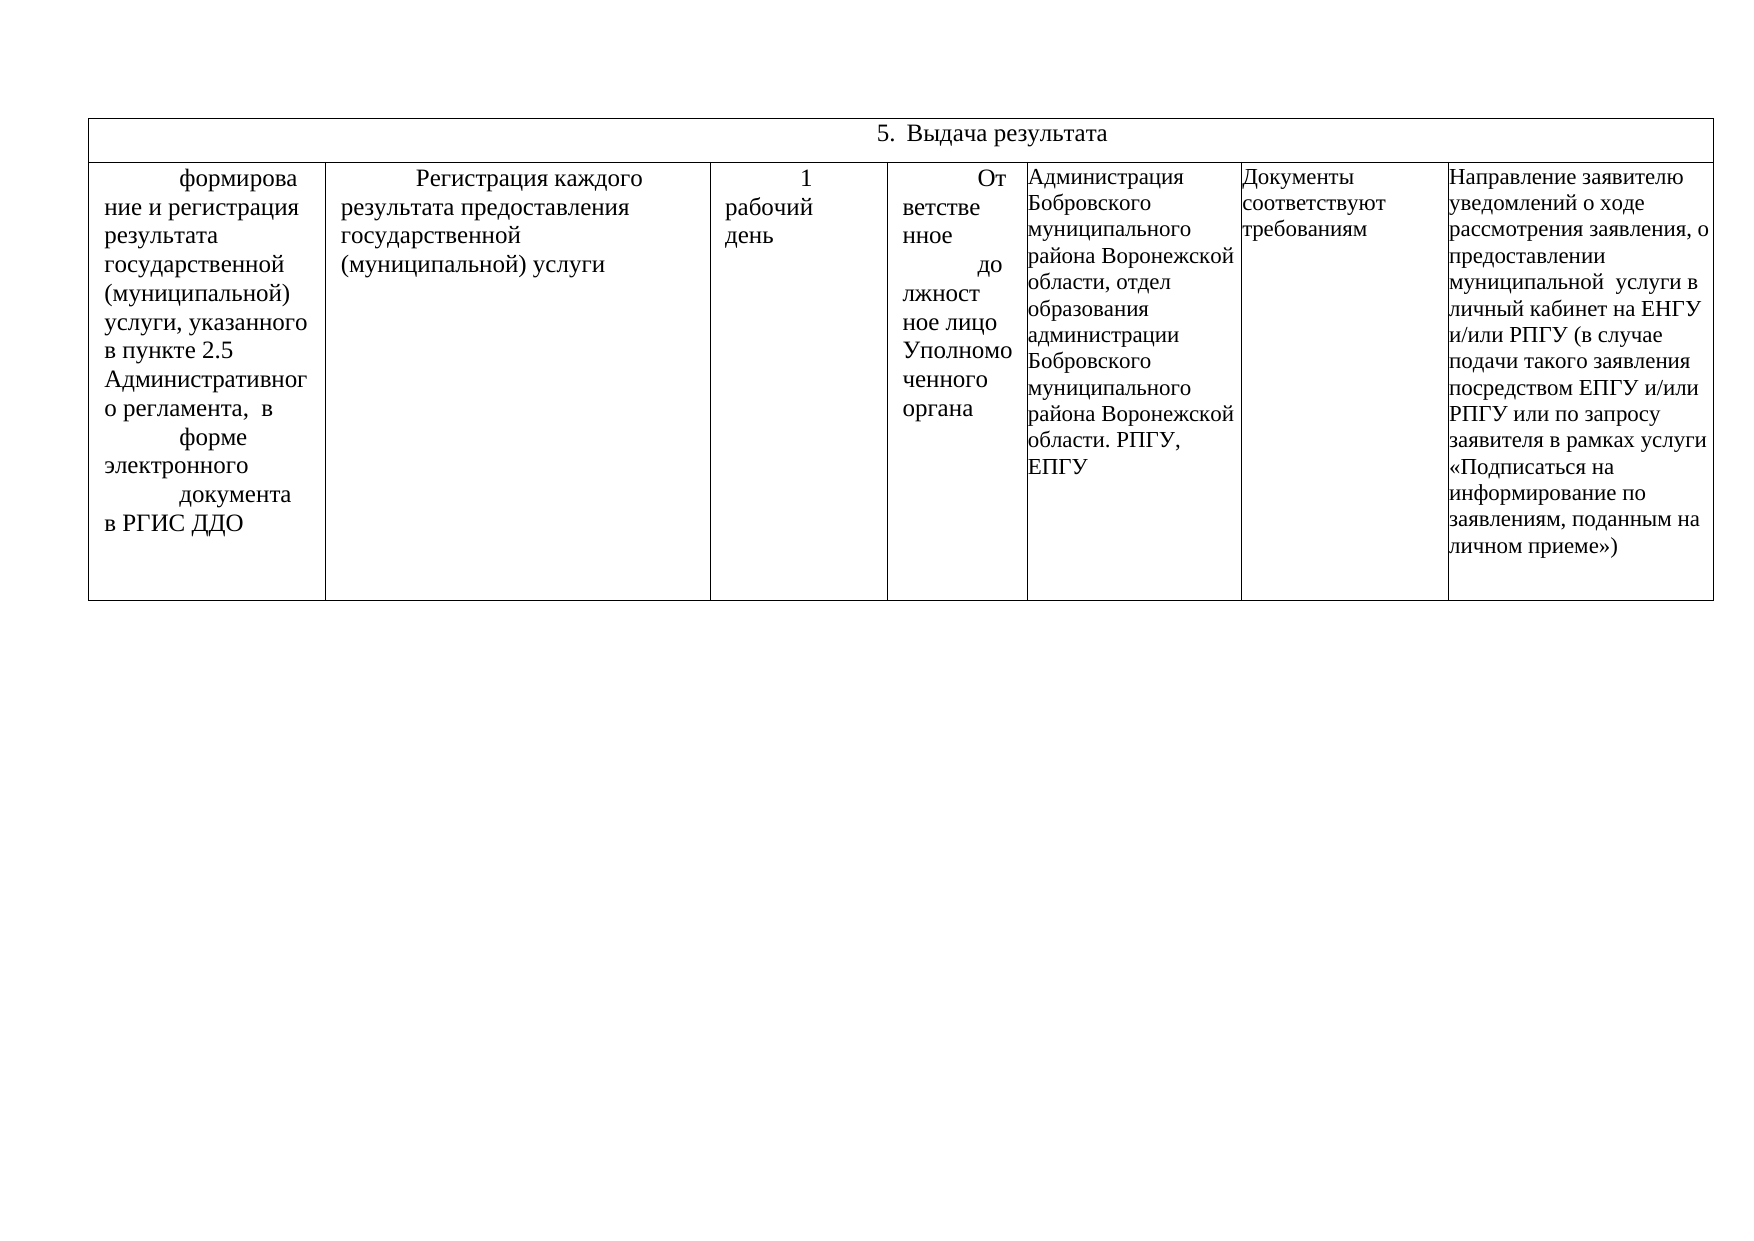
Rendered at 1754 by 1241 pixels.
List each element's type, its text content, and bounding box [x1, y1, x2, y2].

table_cell Регистрация каждого результата предоставления государственной (муниципальной) услуги [326, 163, 710, 599]
table_cell 1 рабочий день [711, 163, 887, 599]
table_cell Документы соответствуют требованиям [1242, 163, 1448, 599]
table_cell 5. Выдача результата [89, 119, 1713, 162]
table_cell формирование и регистрация результата государственной (муниципальной) услуги, указанного в пункте 2.5 Административног о регламента, в форме электронного документа в РГИС ДДО [89, 163, 325, 599]
table_cell Ответстве нное должност ное лицо Уполномо ченного органа [888, 163, 1027, 599]
table_cell Направление заявителю уведомлений о ходе рассмотрения заявления, о предоставлении муниципальной услуги в личный кабинет на ЕНГУ и/или РПГУ (в случае подачи такого заявления посредством ЕПГУ и/или РПГУ или по запросу заявителя в рамках услуги «Подписаться на информирование по заявлениям, поданным на личном приеме») [1449, 163, 1713, 599]
table_cell Администрация Бобровского муниципального района Воронежской области, отдел образования администрации Бобровского муниципального района Воронежской области. РПГУ, ЕПГУ [1028, 163, 1241, 599]
